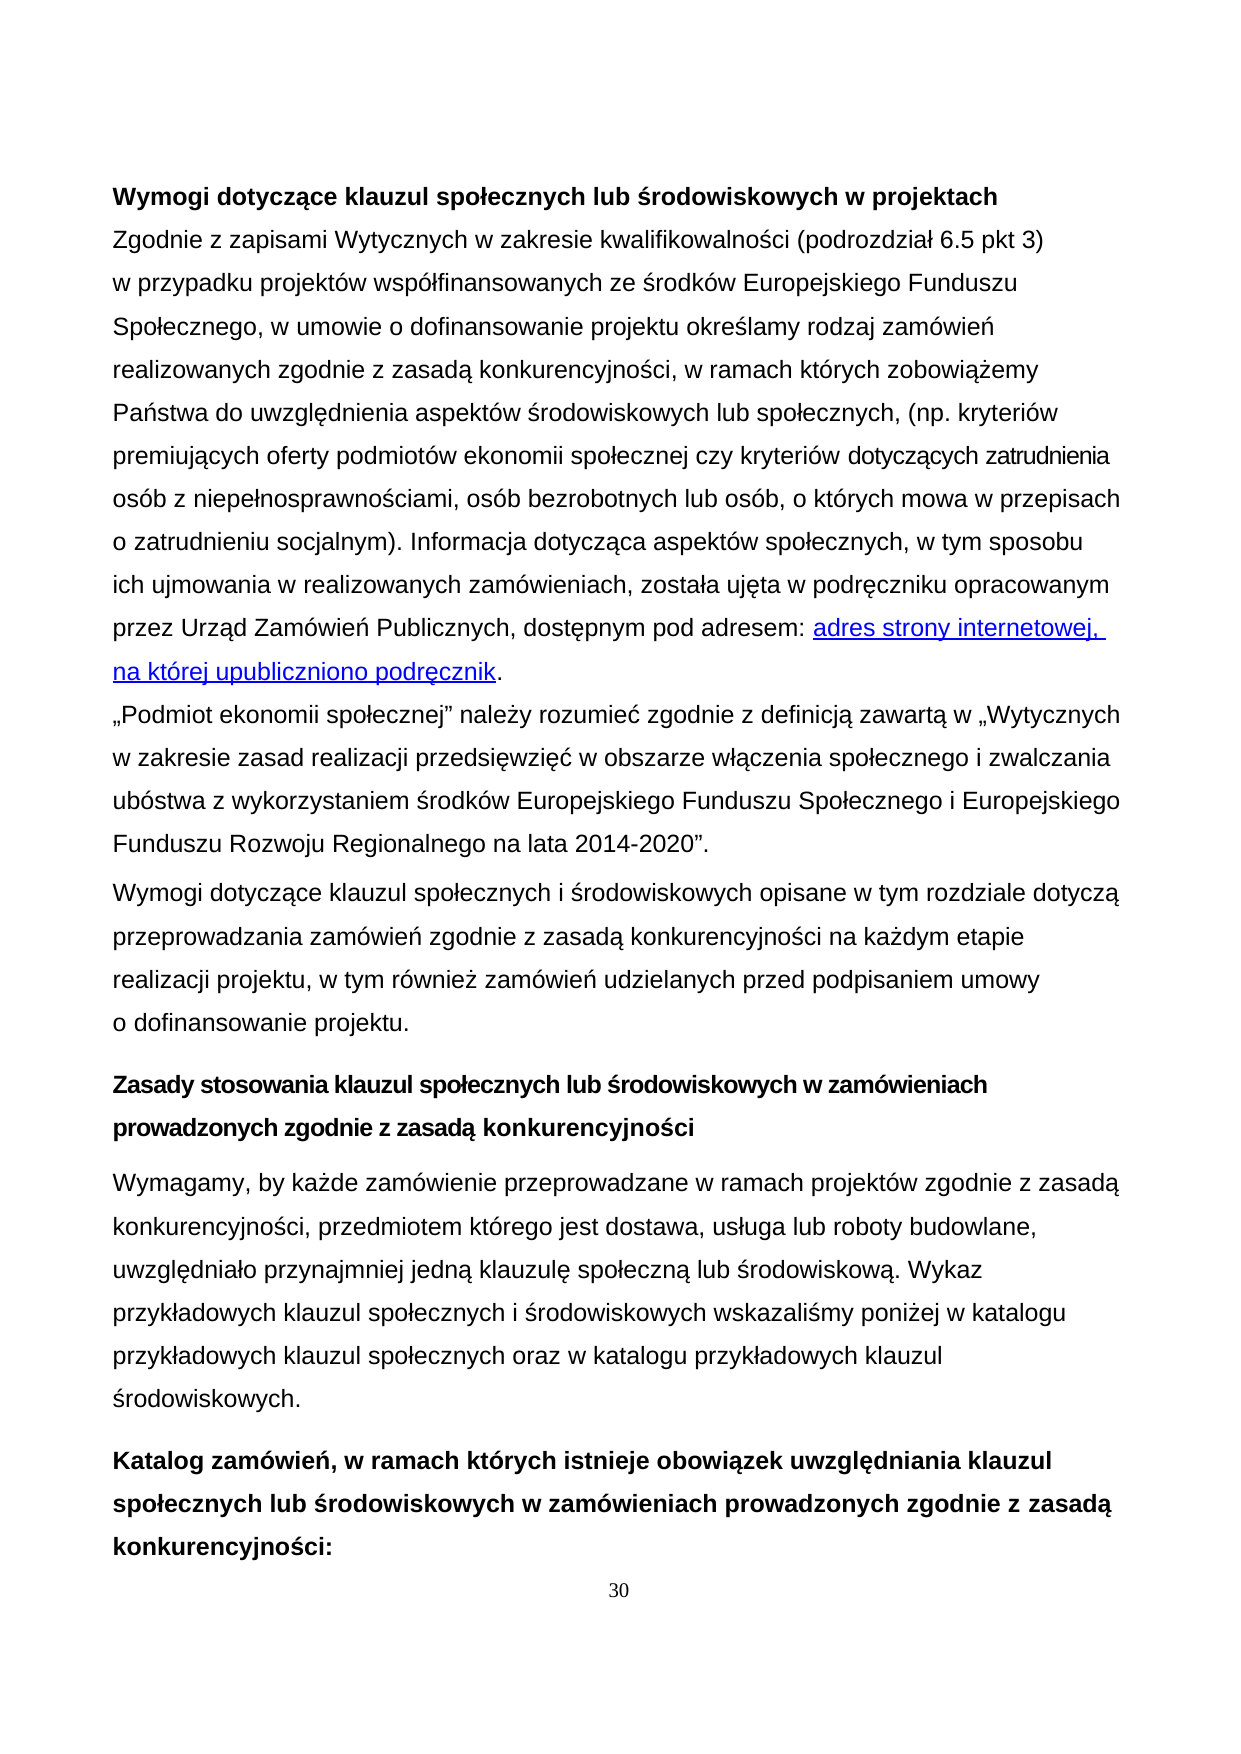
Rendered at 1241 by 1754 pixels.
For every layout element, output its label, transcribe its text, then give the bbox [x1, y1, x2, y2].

text Wymagamy, by każde zamówienie przeprowadzane w ramach projektów zgodnie z zasadą konkurencyjności, przedmiotem którego jest dostawa, usługa lub roboty budowlane, uwzględniało przynajmniej jedną klauzulę społeczną lub środowiskową. Wykaz przykładowych klauzul społecznych i środowiskowych wskazaliśmy poniżej w katalogu przykładowych klauzul społecznych oraz w katalogu przykładowych klauzul środowiskowych. [112, 1168, 1125, 1413]
text Katalog zamówień, w ramach których istnieje obowiązek uwzględniania klauzul społecznych lub środowiskowych w zamówieniach prowadzonych zgodnie z zasadą konkurencyjności: [112, 1446, 1125, 1561]
text Zgodnie z zapisami Wytycznych w zakresie kwalifikowalności (podrozdział 6.5 pkt 3) w przypadku projektów współfinansowanych ze środków Europejskiego Funduszu Społecznego, w umowie o dofinansowanie projektu określamy rodzaj zamówień realizowanych zgodnie z zasadą konkurencyjności, w ramach których zobowiążemy Państwa do uwzględnienia aspektów środowiskowych lub społecznych, (np. kryteriów premiujących oferty podmiotów ekonomii społecznej czy kryteriów dotyczących zatrudnienia osób z niepełnosprawnościami, osób bezrobotnych lub osób, o których mowa w przepisach o zatrudnieniu socjalnym). Informacja dotycząca aspektów społecznych, w tym sposobu ich ujmowania w realizowanych zamówieniach, została ujęta w podręczniku opracowanym przez Urząd Zamówień Publicznych, dostępnym pod adresem: adres strony internetowej, na której upubliczniono podręcznik. [112, 225, 1125, 685]
text „Podmiot ekonomii społecznej” należy rozumieć zgodnie z definicją zawartą w „Wytycznych w zakresie zasad realizacji przedsięwzięć w obszarze włączenia społecznego i zwalczania ubóstwa z wykorzystaniem środków Europejskiego Funduszu Społecznego i Europejskiego Funduszu Rozwoju Regionalnego na lata 2014-2020”. [112, 699, 1125, 858]
text Zasady stosowania klauzul społecznych lub środowiskowych w zamówieniach prowadzonych zgodnie z zasadą konkurencyjności [112, 1069, 1125, 1141]
text Wymogi dotyczące klauzul społecznych i środowiskowych opisane w tym rozdziale dotyczą przeprowadzania zamówień zgodnie z zasadą konkurencyjności na każdym etapie realizacji projektu, w tym również zamówień udzielanych przed podpisaniem umowy o dofinansowanie projektu. [112, 878, 1125, 1036]
text Wymogi dotyczące klauzul społecznych lub środowiskowych w projektach [112, 182, 1125, 211]
